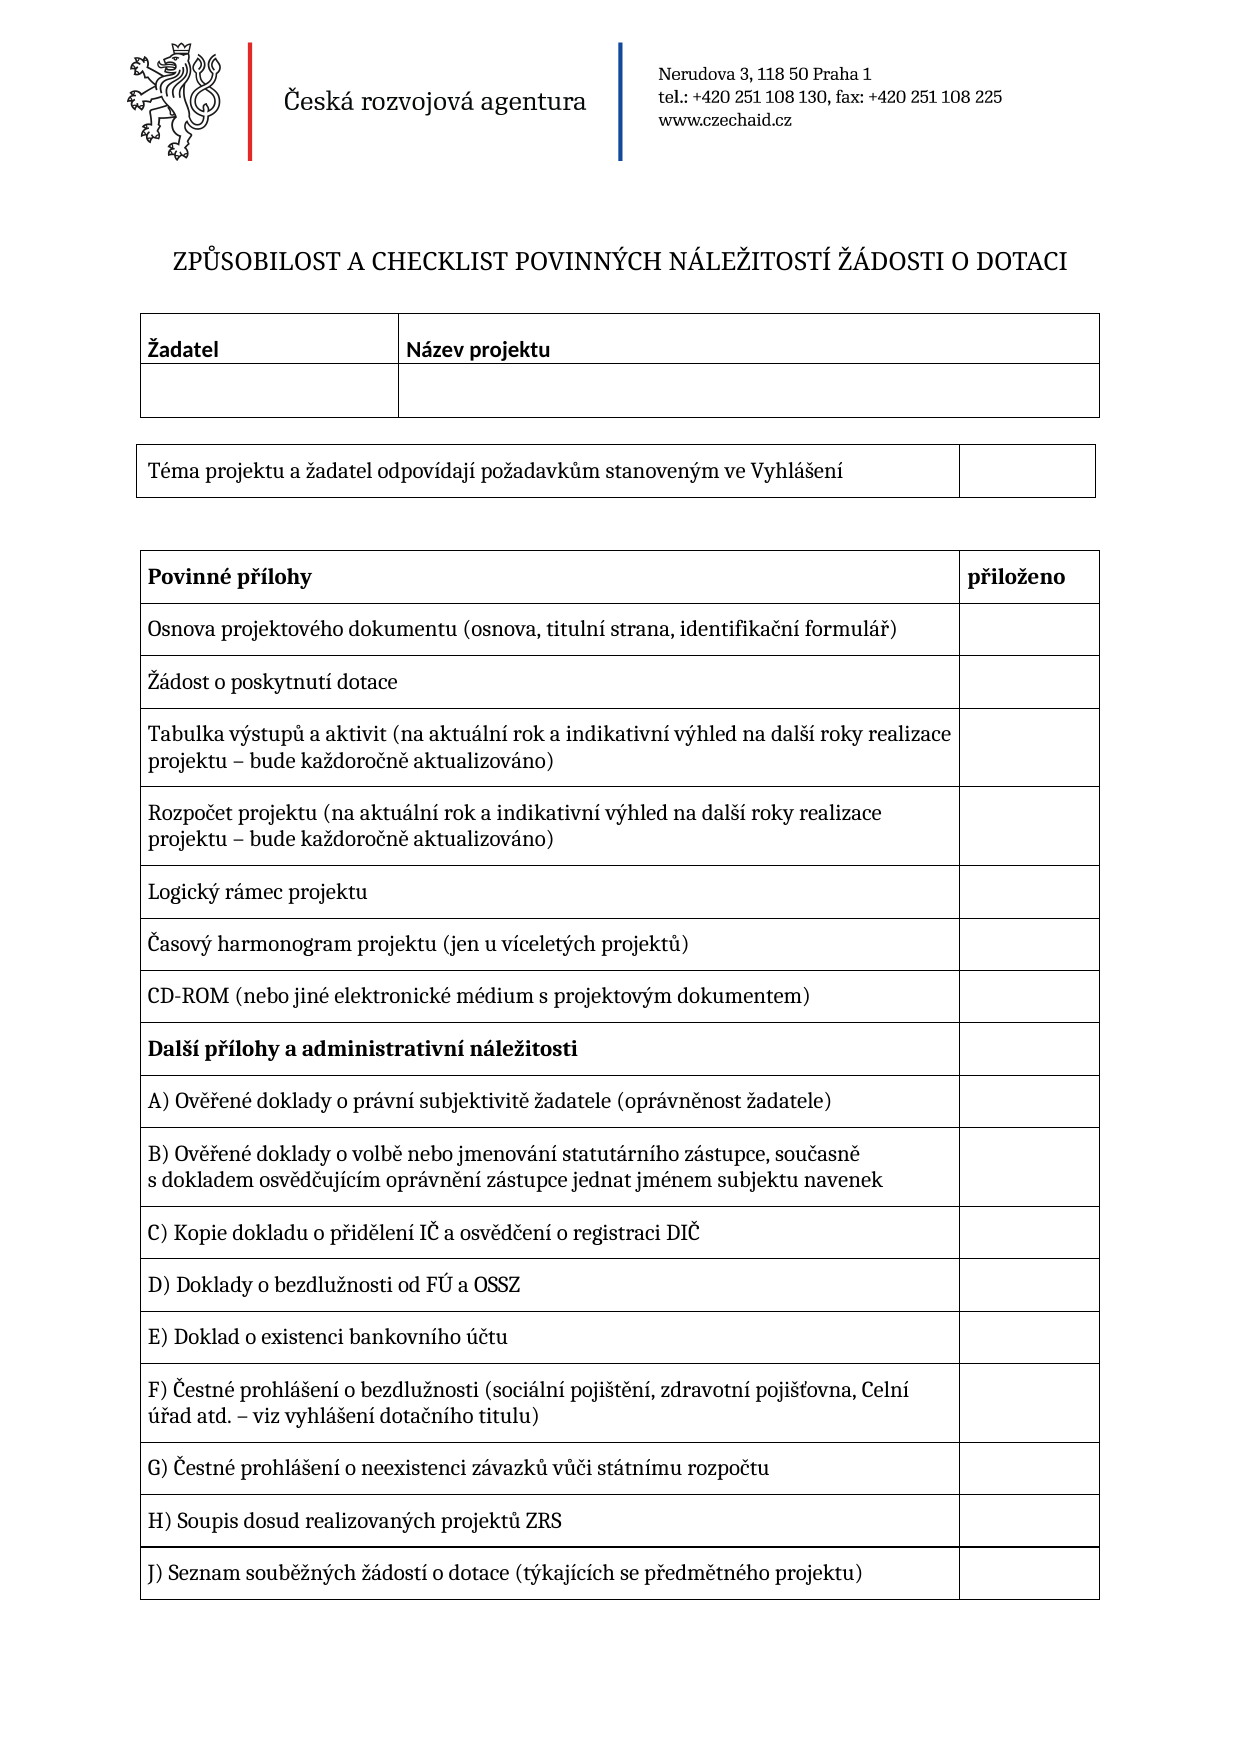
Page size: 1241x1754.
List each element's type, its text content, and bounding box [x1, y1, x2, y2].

table_cell [960, 656, 1099, 707]
table_header Žadatel [141, 314, 398, 363]
table_cell C) Kopie dokladu o přidělení IČ a osvědčení o registraci DIČ [141, 1207, 959, 1258]
table_cell G) Čestné prohlášení o neexistenci závazků vůči státnímu rozpočtu [141, 1443, 959, 1494]
table_cell Žádost o poskytnutí dotace [141, 656, 959, 707]
table_cell [960, 1076, 1099, 1127]
table_cell [960, 709, 1099, 786]
table_cell [399, 364, 1099, 417]
table_header Téma projektu a žadatel odpovídají požadavkům stanoveným ve Vyhlášení [137, 445, 959, 497]
table_cell Další přílohy a administrativní náležitosti [141, 1023, 959, 1074]
table_cell H) Soupis dosud realizovaných projektů ZRS [141, 1495, 959, 1546]
table_cell [141, 364, 398, 417]
table_cell D) Doklady o bezdlužnosti od FÚ a OSSZ [141, 1259, 959, 1311]
table_cell [960, 604, 1099, 655]
table_header Povinné přílohy [141, 551, 959, 603]
table_cell [960, 866, 1099, 917]
table_cell [960, 1128, 1099, 1206]
table_cell Rozpočet projektu (na aktuální rok a indikativní výhled na další roky realizace projektu – bude každoročně aktualizováno) [141, 787, 959, 865]
picture [56, 0, 1241, 183]
table_cell [960, 1364, 1099, 1442]
table_cell CD-ROM (nebo jiné elektronické médium s projektovým dokumentem) [141, 971, 959, 1022]
table_cell Časový harmonogram projektu (jen u víceletých projektů) [141, 919, 959, 970]
table_cell [960, 1548, 1099, 1599]
table_cell [960, 971, 1099, 1022]
table_header přiloženo [960, 551, 1099, 603]
table_cell A) Ověřené doklady o právní subjektivitě žadatele (oprávněnost žadatele) [141, 1076, 959, 1127]
table_cell [960, 787, 1099, 865]
table_cell [960, 1443, 1099, 1494]
table_cell Osnova projektového dokumentu (osnova, titulní strana, identifikační formulář) [141, 604, 959, 655]
table_cell [960, 1312, 1099, 1363]
table_cell [960, 1495, 1099, 1546]
table_cell B) Ověřené doklady o volbě nebo jmenování statutárního zástupce, současně s dokladem osvědčujícím oprávnění zástupce jednat jménem subjektu navenek [141, 1128, 959, 1206]
subtitle způsobilost a CHECKLIST povinných náležitostí žádosti o dotaci [148, 244, 1093, 278]
table_cell E) Doklad o existenci bankovního účtu [141, 1312, 959, 1363]
table_cell [960, 1207, 1099, 1258]
table_cell Logický rámec projektu [141, 866, 959, 917]
table_cell [960, 919, 1099, 970]
table_cell [960, 1259, 1099, 1311]
table_header Název projektu [399, 314, 1099, 363]
table_header [960, 445, 1095, 497]
table_cell J) Seznam souběžných žádostí o dotace (týkajících se předmětného projektu) [141, 1548, 959, 1599]
table_cell Tabulka výstupů a aktivit (na aktuální rok a indikativní výhled na další roky realizace projektu – bude každoročně aktualizováno) [141, 709, 959, 786]
table_cell F) Čestné prohlášení o bezdlužnosti (sociální pojištění, zdravotní pojišťovna, Celní úřad atd. – viz vyhlášení dotačního titulu) [141, 1364, 959, 1442]
table_cell [960, 1023, 1099, 1074]
